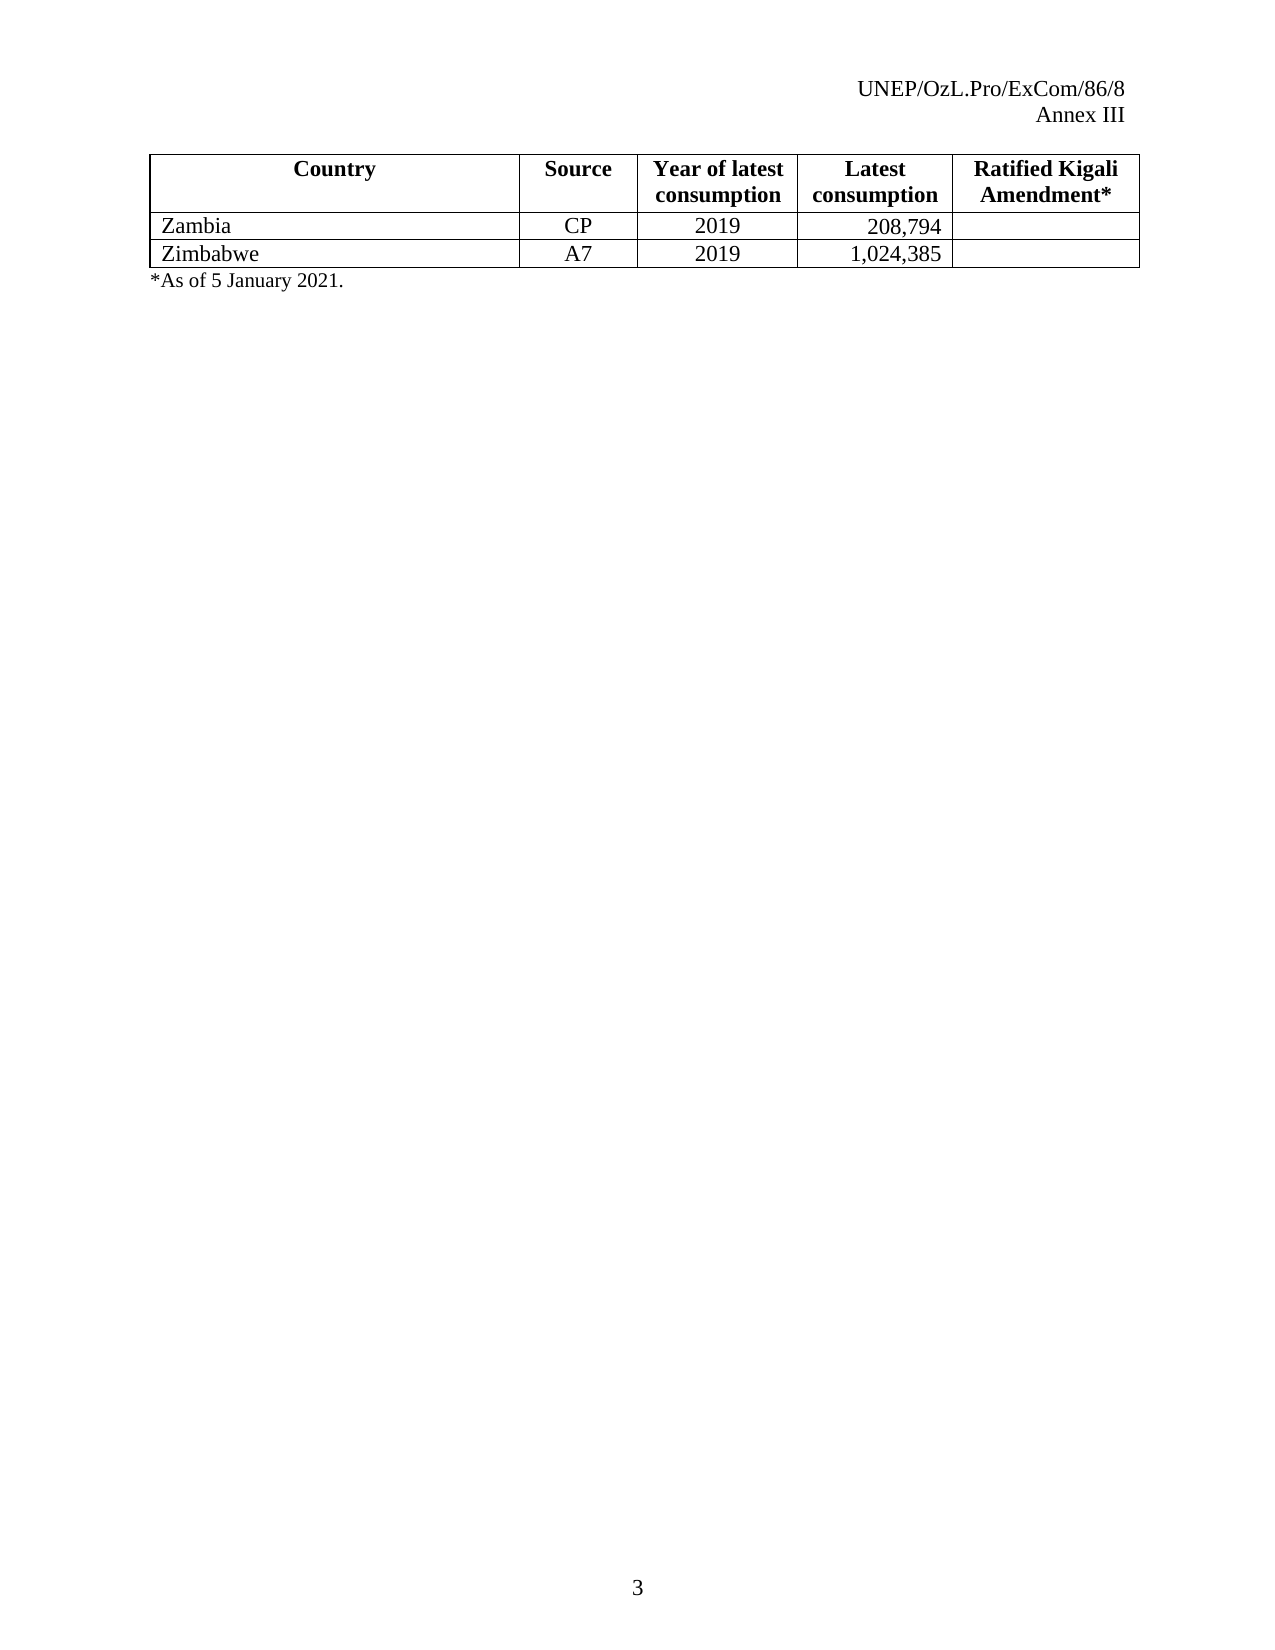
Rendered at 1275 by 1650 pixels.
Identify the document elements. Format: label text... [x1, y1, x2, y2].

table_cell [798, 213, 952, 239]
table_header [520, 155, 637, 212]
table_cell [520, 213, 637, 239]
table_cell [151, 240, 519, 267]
text *As of 5 January 2021. [150, 268, 1125, 292]
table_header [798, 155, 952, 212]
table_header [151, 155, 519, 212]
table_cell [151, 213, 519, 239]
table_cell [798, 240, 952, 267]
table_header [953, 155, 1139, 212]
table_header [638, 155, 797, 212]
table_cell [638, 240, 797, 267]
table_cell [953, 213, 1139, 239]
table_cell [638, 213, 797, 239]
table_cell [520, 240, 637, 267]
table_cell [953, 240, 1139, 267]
